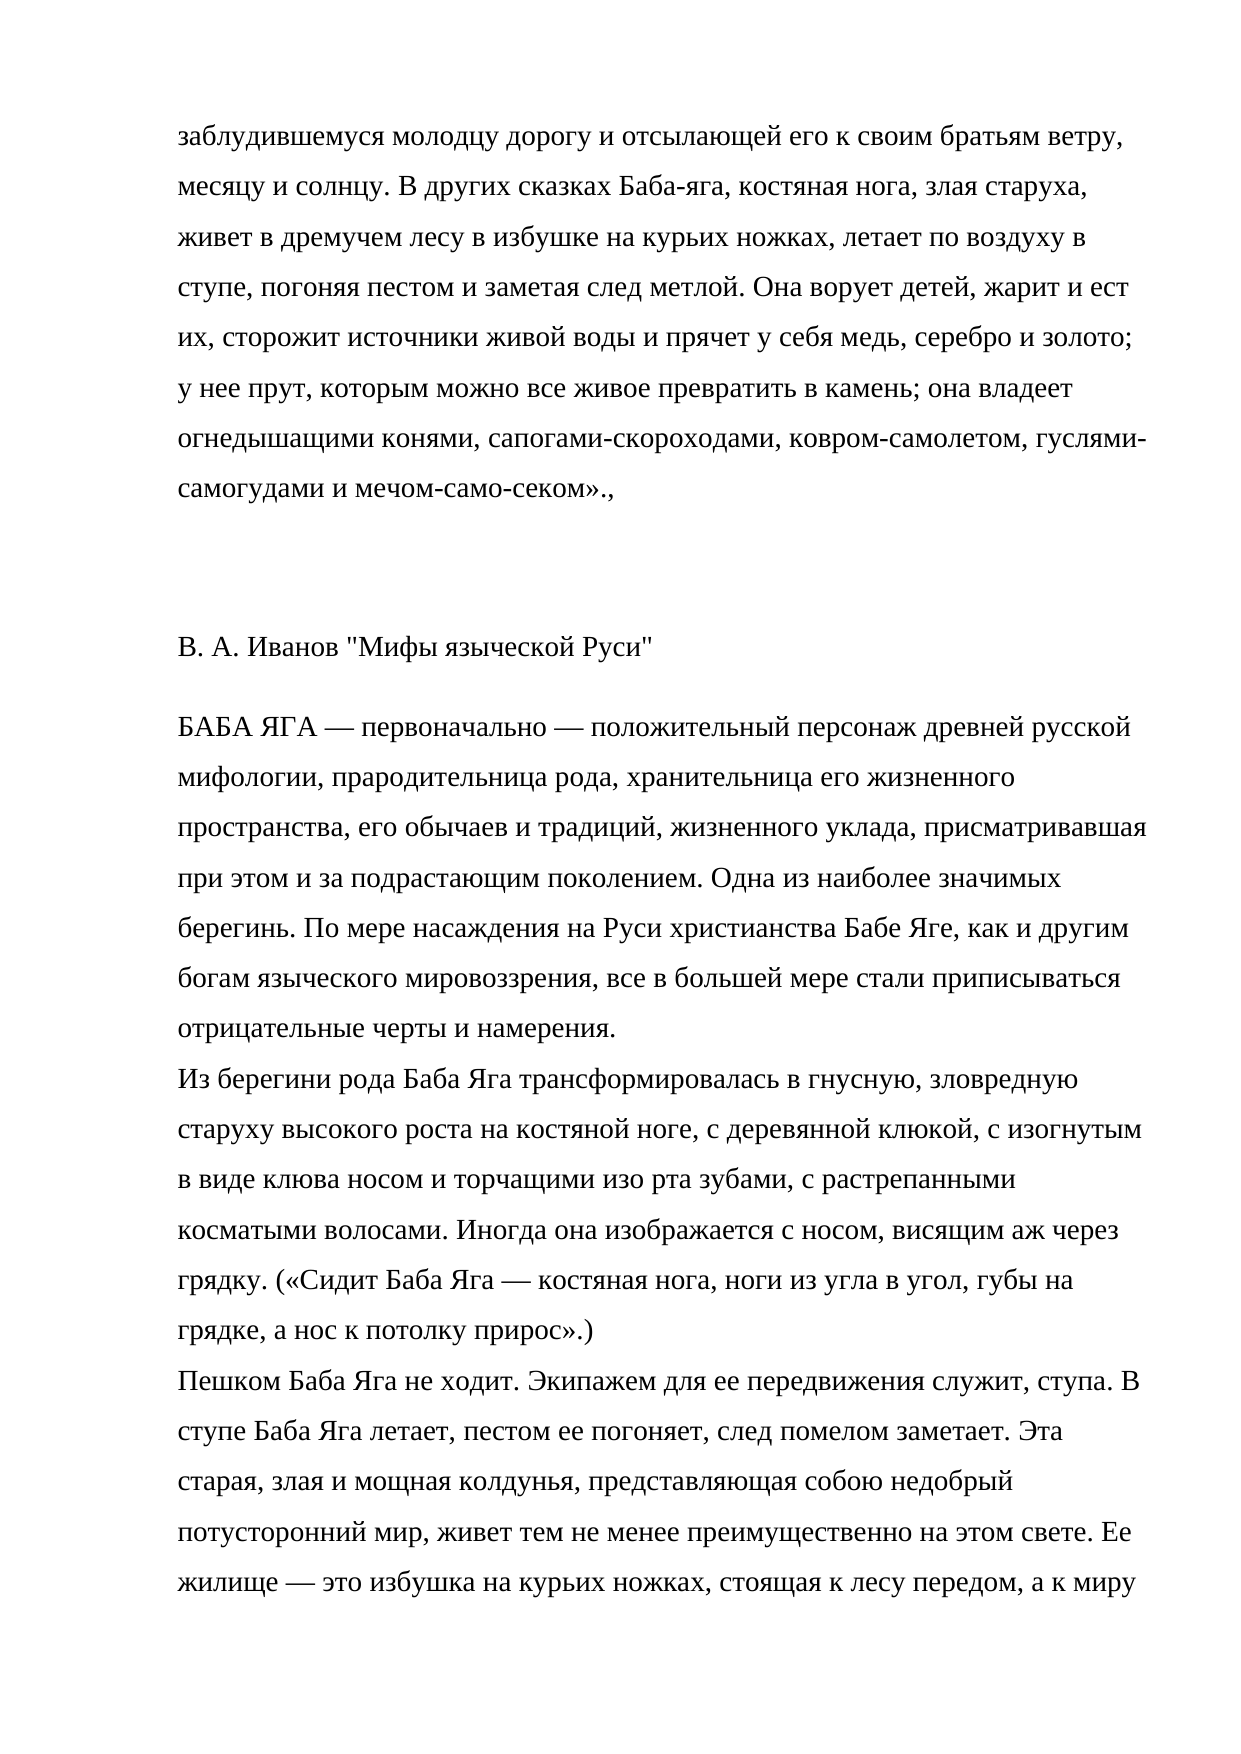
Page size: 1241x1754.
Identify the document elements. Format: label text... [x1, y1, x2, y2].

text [177, 118, 1152, 504]
text В. А. Иванов "Мифы языческой Руси" [177, 629, 1152, 663]
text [177, 709, 1152, 1598]
